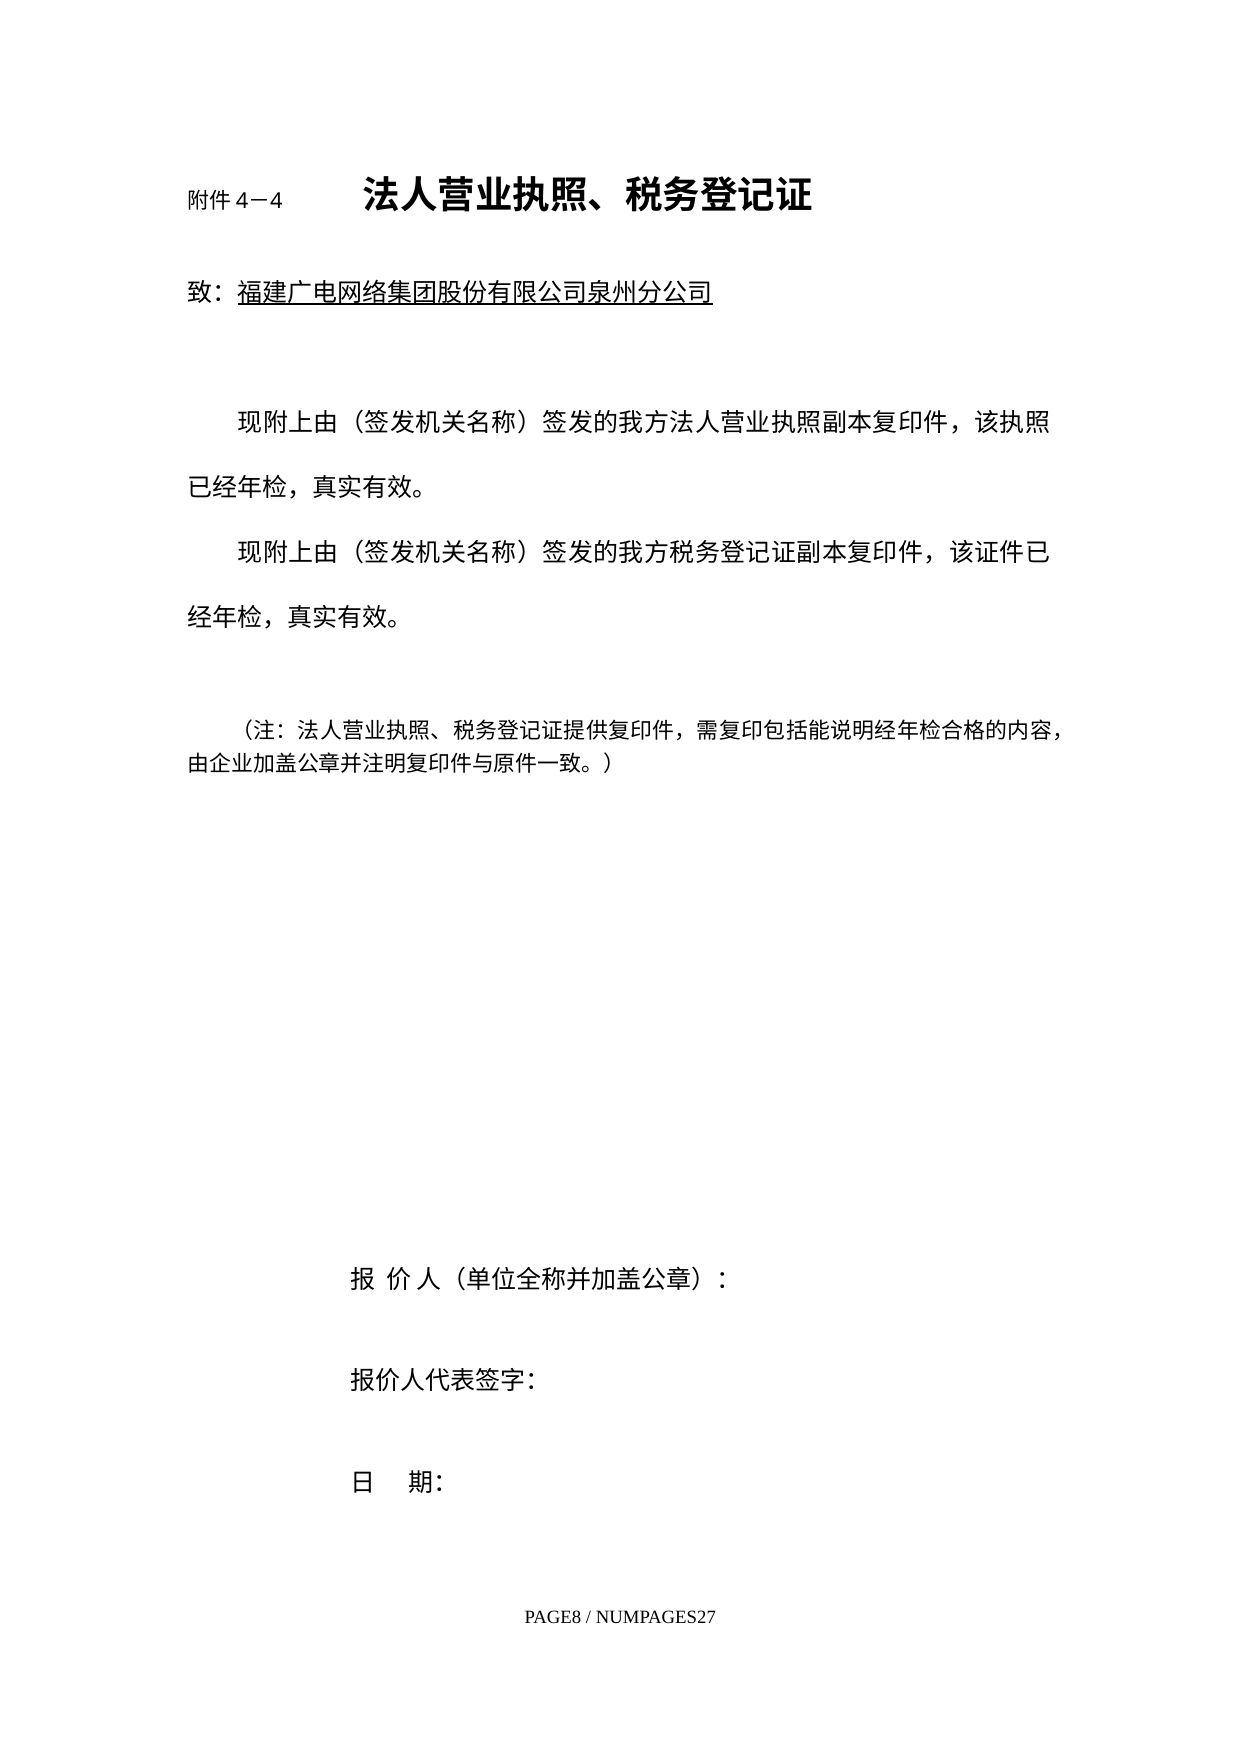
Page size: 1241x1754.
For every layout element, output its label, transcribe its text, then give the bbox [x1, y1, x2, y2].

text 现附上由（签发机关名称）签发的我方税务登记证副本复印件，该证件已经年检，真实有效。 [187, 518, 1053, 648]
text 附件4－4 法人营业执照、税务登记证 [187, 160, 1053, 225]
text 致：福建广电网络集团股份有限公司泉州分公司 [187, 258, 1053, 323]
text 日 期： [187, 1448, 1053, 1513]
text （注：法人营业执照、税务登记证提供复印件，需复印包括能说明经年检合格的内容，由企业加盖公章并注明复印件与原件一致。） [187, 713, 1053, 778]
text 现附上由（签发机关名称）签发的我方法人营业执照副本复印件，该执照已经年检，真实有效。 [187, 388, 1053, 518]
text 报价人代表签字： [187, 1346, 1053, 1411]
text 报 价 人（单位全称并加盖公章）： [187, 1245, 1053, 1310]
